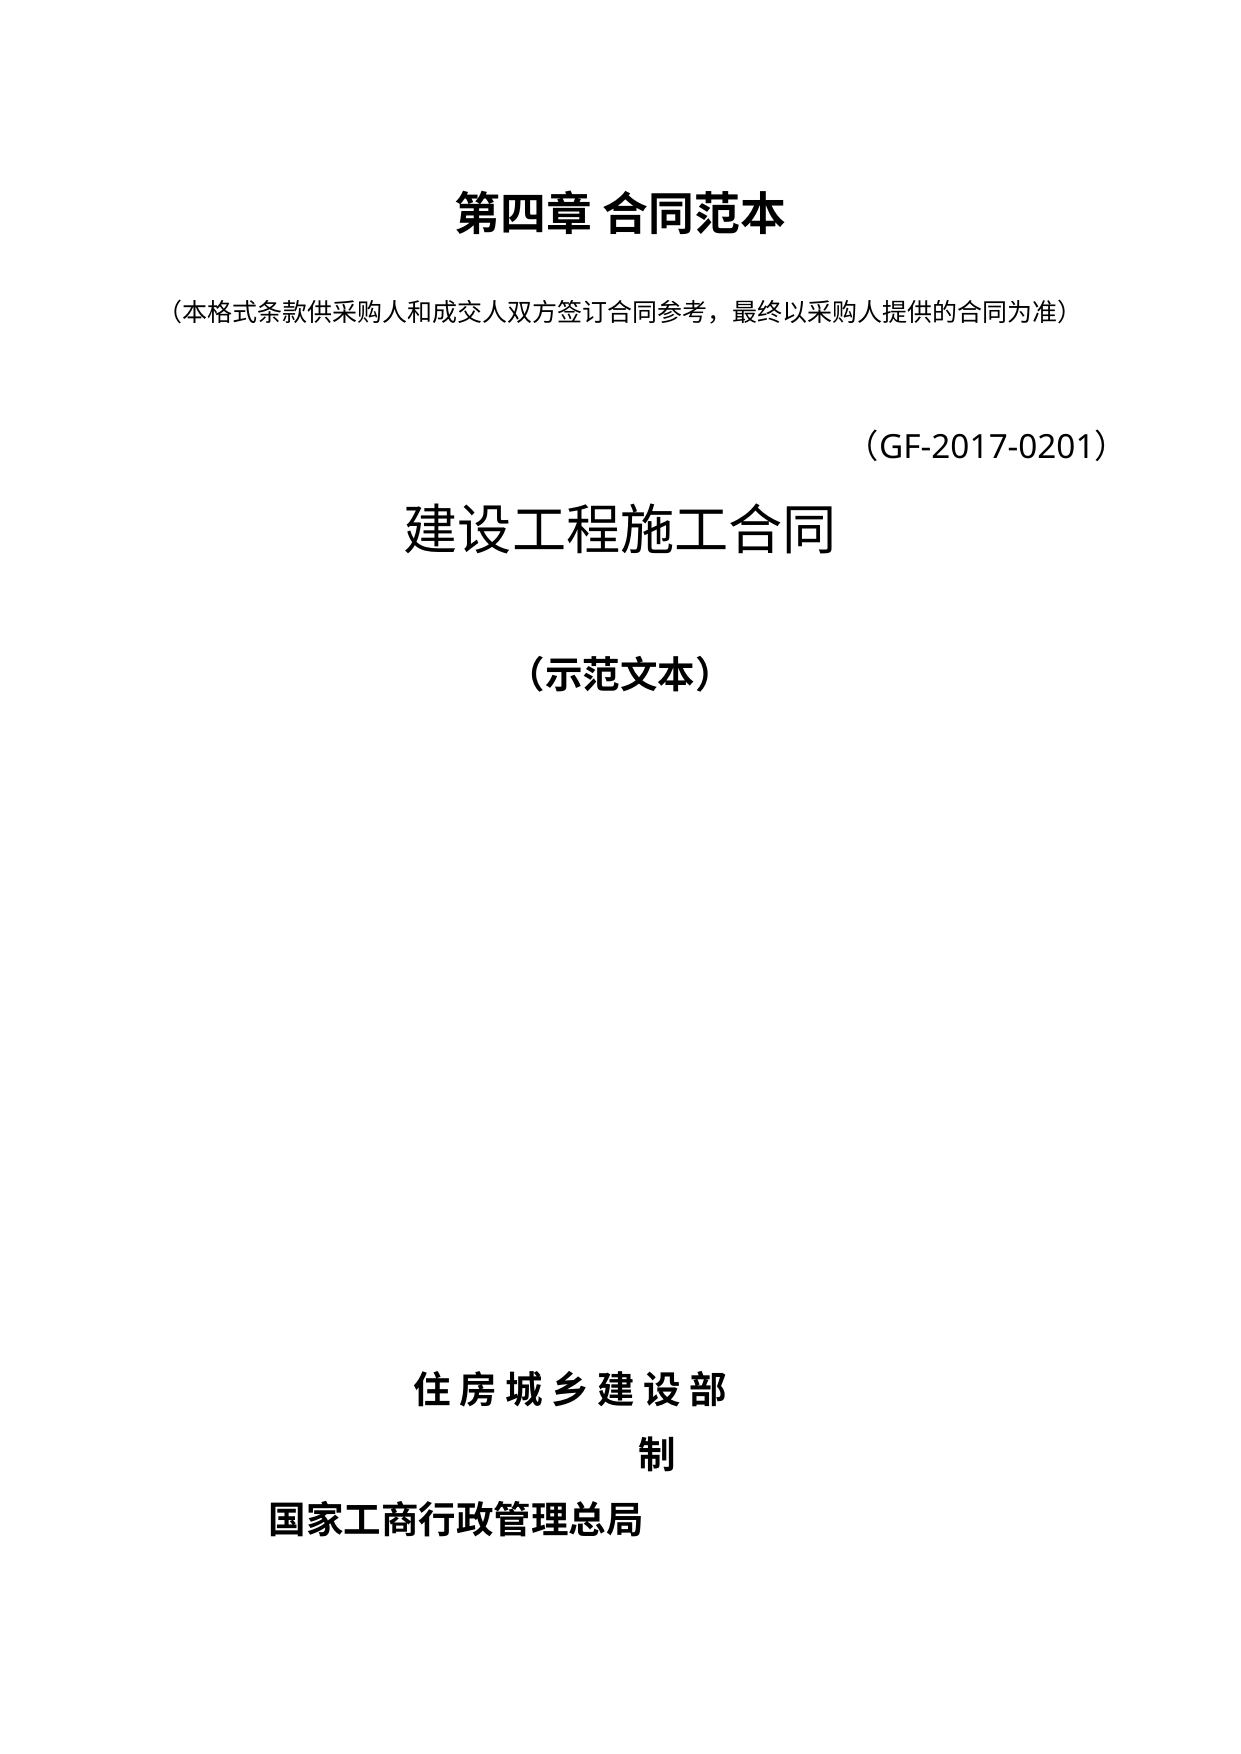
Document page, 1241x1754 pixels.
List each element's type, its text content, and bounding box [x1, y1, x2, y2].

subtitle 第四章 合同范本 [112, 162, 1128, 259]
text （GF-2017-0201） [112, 412, 1128, 477]
text （示范文本） [112, 639, 1128, 704]
text （本格式条款供采购人和成交人双方签订合同参考，最终以采购人提供的合同为准） [112, 293, 1128, 329]
text 建设工程施工合同 [112, 477, 1128, 574]
text 制 [112, 1419, 1128, 1484]
text 住 房 城 乡 建 设 部 [112, 1354, 1128, 1419]
text 国家工商行政管理总局 [112, 1484, 1128, 1549]
